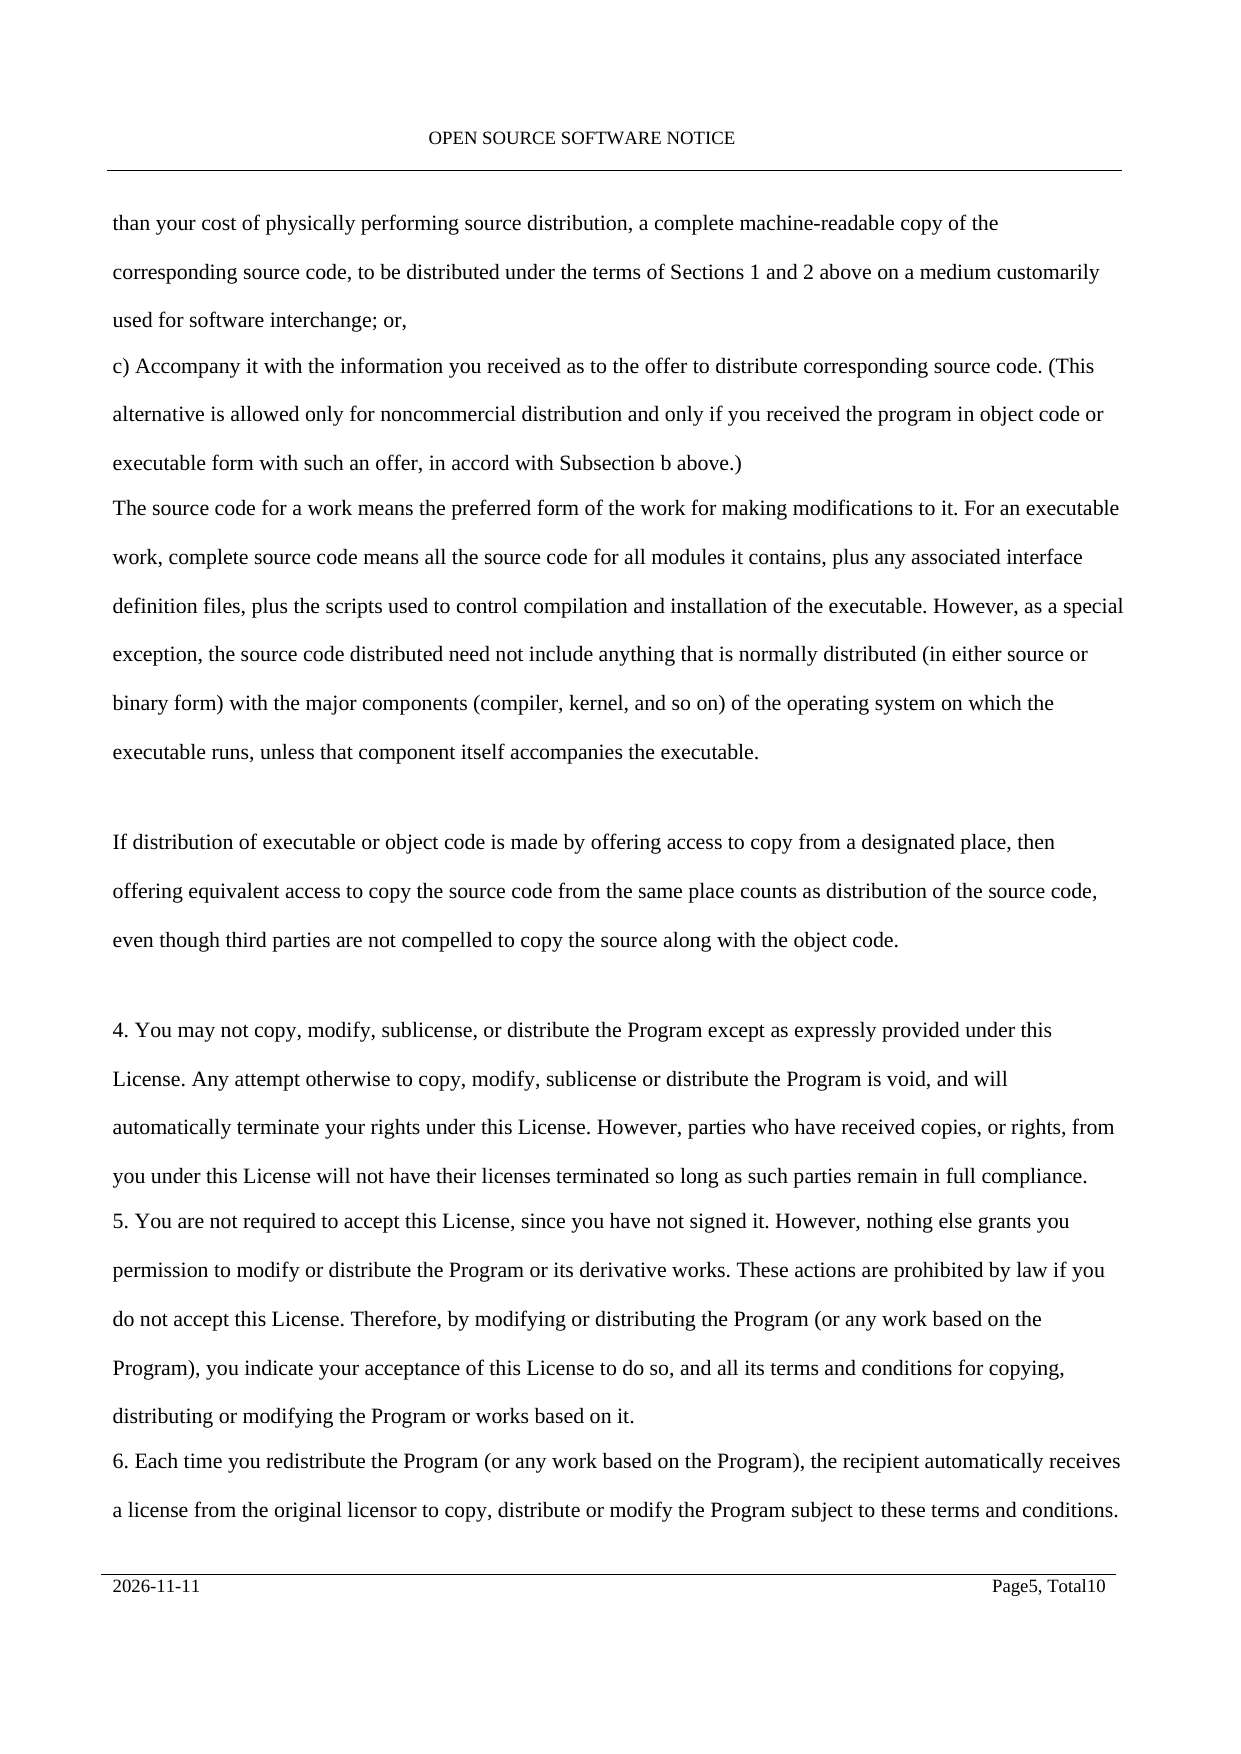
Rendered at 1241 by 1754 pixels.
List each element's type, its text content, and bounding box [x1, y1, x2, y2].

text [112, 206, 1128, 336]
text c) Accompany it with the information you received as to the offer to distribute corresponding source code. (This alternative is allowed only for noncommercial distribution and only if you received the program in object code or executable form with such an offer, in accord with Subsection b above.) [112, 349, 1128, 479]
text 5. You are not required to accept this License, since you have not signed it. However, nothing else grants you permission to modify or distribute the Program or its derivative works. These actions are prohibited by law if you do not accept this License. Therefore, by modifying or distributing the Program (or any work based on the Program), you indicate your acceptance of this License to do so, and all its terms and conditions for copying, distributing or modifying the Program or works based on it. [112, 1204, 1128, 1432]
text If distribution of executable or object code is made by offering access to copy from a designated place, then offering equivalent access to copy the source code from the same place counts as distribution of the source code, even though third parties are not compelled to copy the source along with the object code. [112, 826, 1128, 956]
text 4. You may not copy, modify, sublicense, or distribute the Program except as expressly provided under this License. Any attempt otherwise to copy, modify, sublicense or distribute the Program is void, and will automatically terminate your rights under this License. However, parties who have received copies, or rights, from you under this License will not have their licenses terminated so long as such parties remain in full compliance. [112, 1013, 1128, 1192]
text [112, 1445, 1128, 1526]
text The source code for a work means the preferred form of the work for making modifications to it. For an executable work, complete source code means all the source code for all modules it contains, plus any associated interface definition files, plus the scripts used to control compilation and installation of the executable. However, as a special exception, the source code distributed need not include anything that is normally distributed (in either source or binary form) with the major components (compiler, kernel, and so on) of the operating system on which the executable runs, unless that component itself accompanies the executable. [112, 492, 1128, 768]
